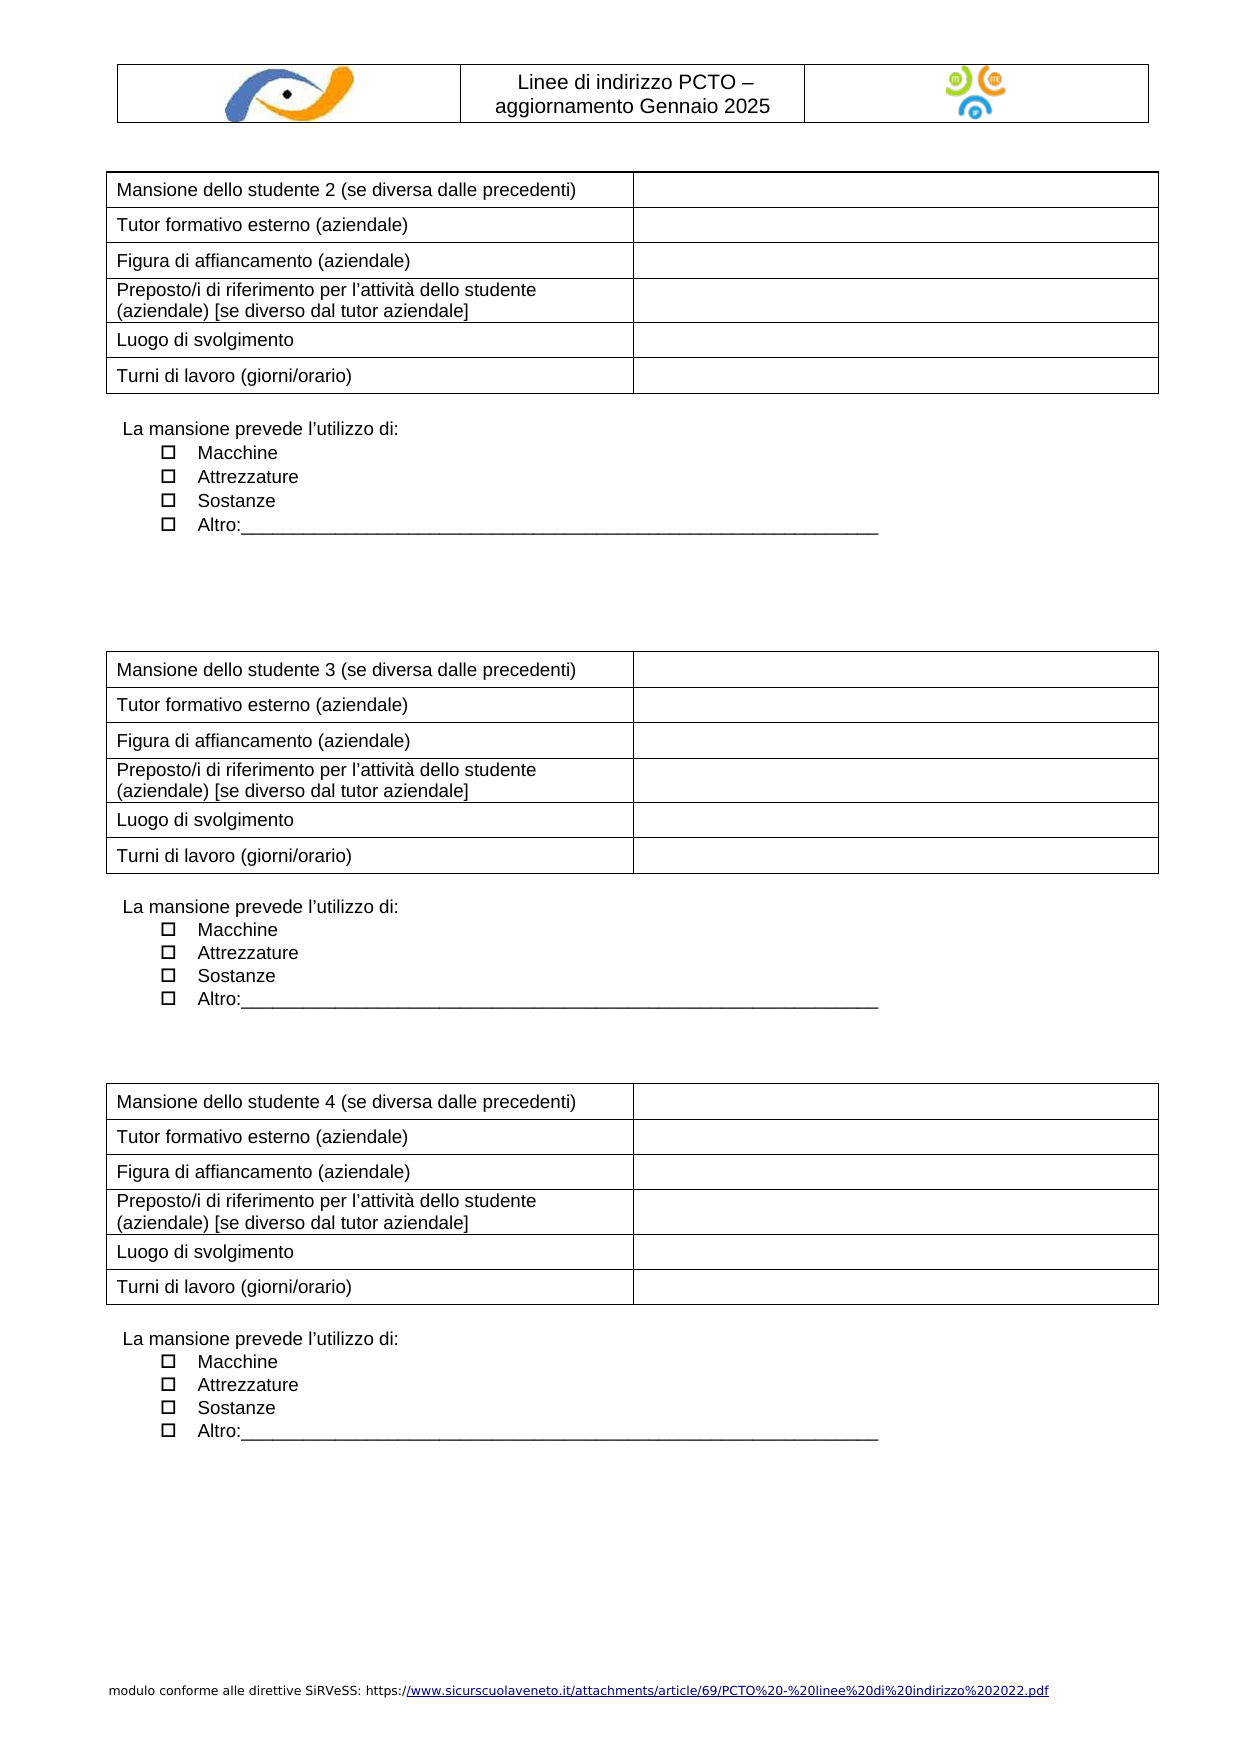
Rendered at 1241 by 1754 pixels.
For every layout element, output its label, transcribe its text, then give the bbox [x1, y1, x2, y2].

table_cell [634, 208, 1158, 242]
list Altro:_____________________________________________________________ [160, 988, 1159, 1009]
picture [223, 65, 355, 122]
list Attrezzature [160, 942, 1159, 964]
table_header [634, 173, 1158, 207]
picture [945, 65, 1007, 122]
table_cell [634, 1270, 1158, 1304]
table_cell Turni di lavoro (giorni/orario) [107, 1270, 633, 1304]
table_cell Figura di affiancamento (aziendale) [107, 243, 633, 278]
table_cell Luogo di svolgimento [107, 323, 633, 357]
table_cell [634, 279, 1158, 322]
table_cell [634, 688, 1158, 722]
list Macchine [160, 441, 1159, 463]
text La mansione prevede l’utilizzo di: [122, 1328, 1159, 1350]
table_header Mansione dello studente 4 (se diversa dalle precedenti) [107, 1084, 633, 1118]
table_header [634, 1084, 1158, 1118]
table_cell [634, 803, 1158, 837]
table_cell [634, 838, 1158, 872]
table_cell Preposto/i di riferimento per l’attività dello studente (aziendale) [se diverso dal tutor aziendale] [107, 279, 633, 322]
table_cell [634, 243, 1158, 278]
list Macchine [160, 1351, 1159, 1373]
list Altro:_____________________________________________________________ [160, 513, 1159, 535]
list Sostanze [160, 1397, 1159, 1418]
list Sostanze [160, 965, 1159, 987]
text La mansione prevede l’utilizzo di: [122, 896, 1159, 918]
list Sostanze [160, 489, 1159, 511]
table_cell Luogo di svolgimento [107, 803, 633, 837]
table_cell Tutor formativo esterno (aziendale) [107, 688, 633, 722]
table_cell [634, 1155, 1158, 1189]
table_cell Figura di affiancamento (aziendale) [107, 1155, 633, 1189]
table_cell Tutor formativo esterno (aziendale) [107, 208, 633, 242]
table_cell [634, 759, 1158, 802]
table_cell Turni di lavoro (giorni/orario) [107, 358, 633, 393]
text La mansione prevede l’utilizzo di: [122, 418, 1159, 439]
table_cell Tutor formativo esterno (aziendale) [107, 1120, 633, 1154]
table_cell [634, 1190, 1158, 1233]
table_header [634, 652, 1158, 687]
table_cell [634, 358, 1158, 393]
list Macchine [160, 919, 1159, 941]
list Altro:_____________________________________________________________ [160, 1420, 1159, 1441]
table_cell Preposto/i di riferimento per l’attività dello studente (aziendale) [se diverso dal tutor aziendale] [107, 1190, 633, 1233]
table_cell Preposto/i di riferimento per l’attività dello studente (aziendale) [se diverso dal tutor aziendale] [107, 759, 633, 802]
table_cell [634, 723, 1158, 757]
table_cell [634, 323, 1158, 357]
list Attrezzature [160, 465, 1159, 487]
table_cell [634, 1120, 1158, 1154]
table_header Mansione dello studente 3 (se diversa dalle precedenti) [107, 652, 633, 687]
table_cell Figura di affiancamento (aziendale) [107, 723, 633, 757]
table_cell [634, 1235, 1158, 1269]
table_cell Turni di lavoro (giorni/orario) [107, 838, 633, 872]
table_header Mansione dello studente 2 (se diversa dalle precedenti) [107, 173, 633, 207]
list Attrezzature [160, 1374, 1159, 1396]
table_cell Luogo di svolgimento [107, 1235, 633, 1269]
